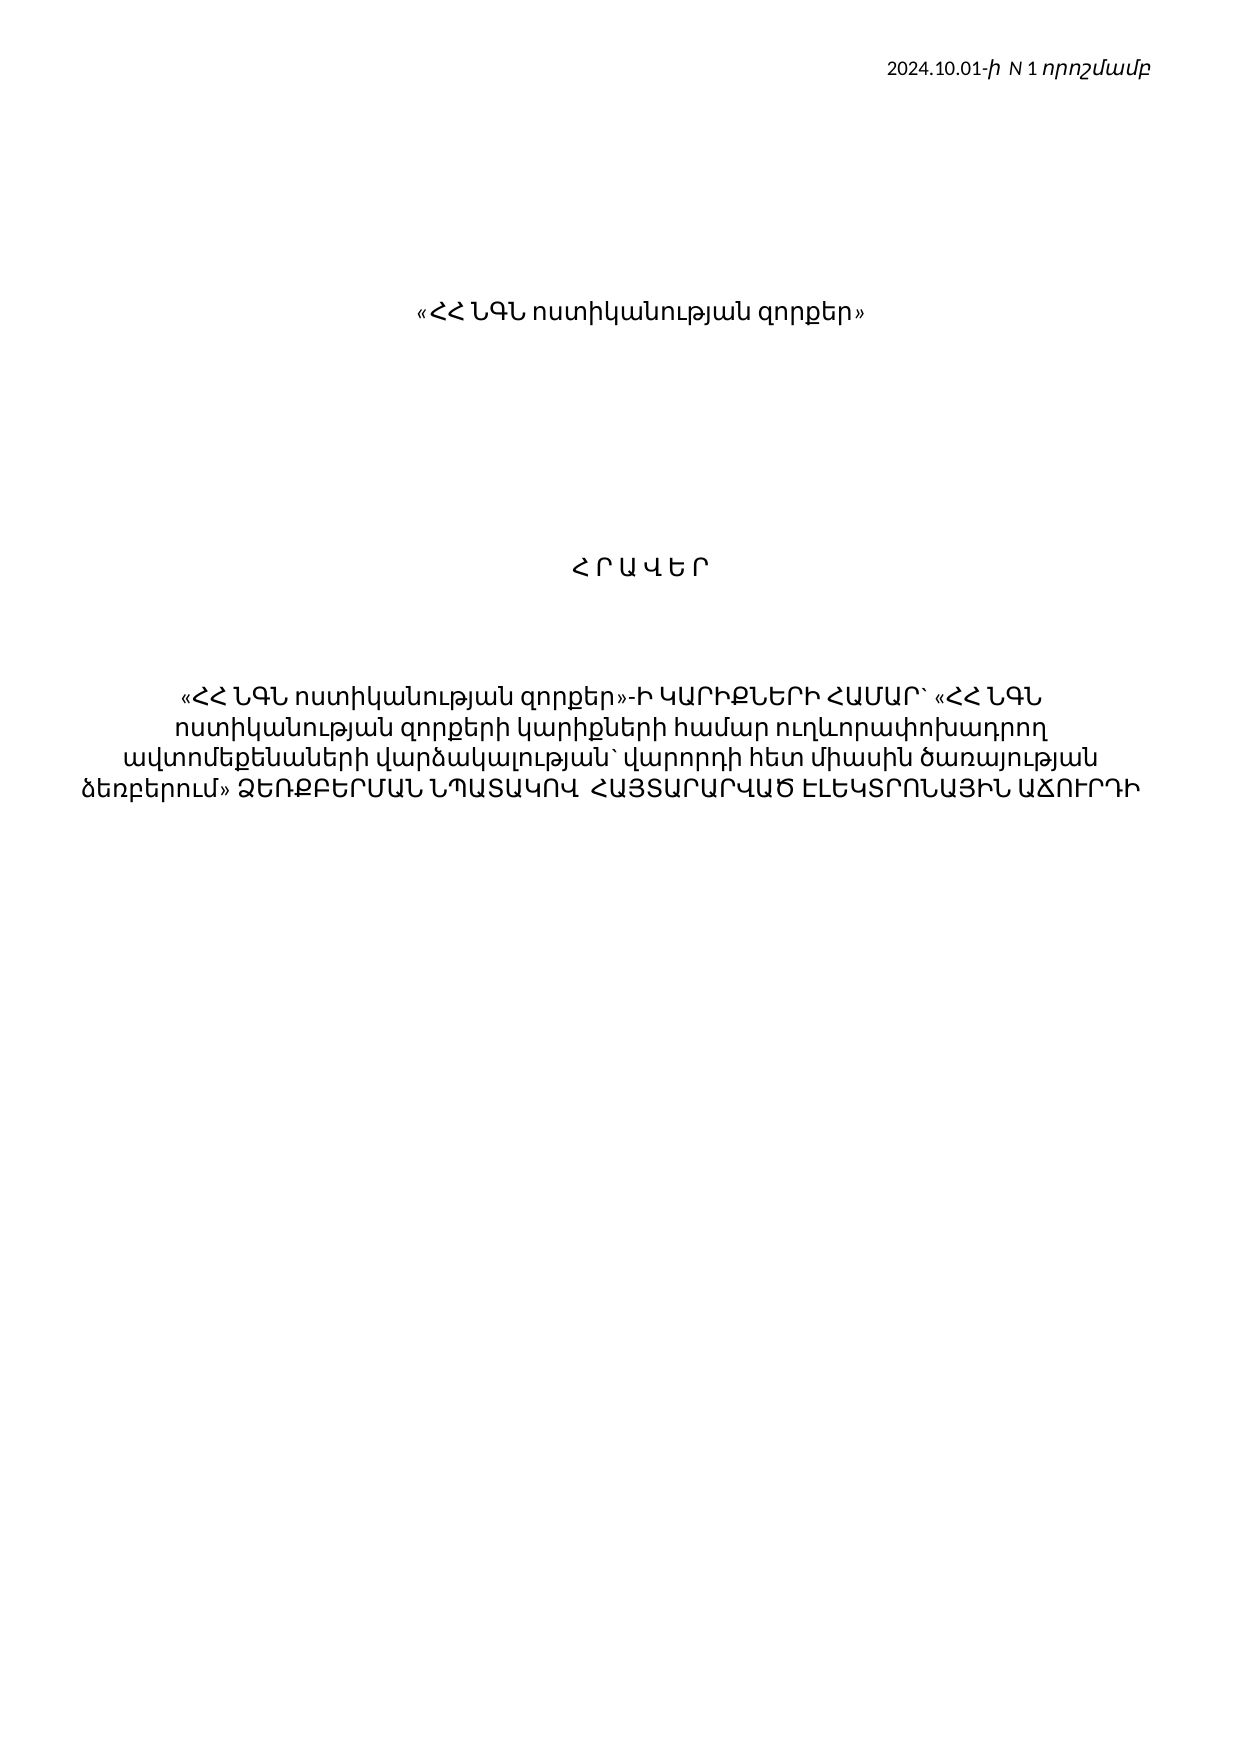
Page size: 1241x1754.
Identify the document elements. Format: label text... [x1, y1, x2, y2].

text «ՀՀ ՆԳՆ ոստիկանության զորքեր»-Ի ԿԱՐԻՔՆԵՐԻ ՀԱՄԱՐ` «ՀՀ ՆԳՆ ոստիկանության զորքերի կարիքների համար ուղևորափոխադրող ավտոմեքենաների վարձակալության` վարորդի հետ միասին ծառայության ձեռբերում» ՁԵՌՔԲԵՐՄԱՆ ՆՊԱՏԱԿՈՎ ՀԱՅՏԱՐԱՐՎԱԾ ԷԼԵԿՏՐՈՆԱՅԻՆ ԱՃՈՒՐԴԻ [69, 681, 1152, 803]
text Հ Ր Ա Վ Ե Ր [69, 552, 1152, 583]
text « ՀՀ ՆԳՆ ոստիկանության զորքեր» [69, 296, 1152, 327]
text 2024.10.01 -ի N 1 որոշմամբ [69, 56, 1152, 81]
